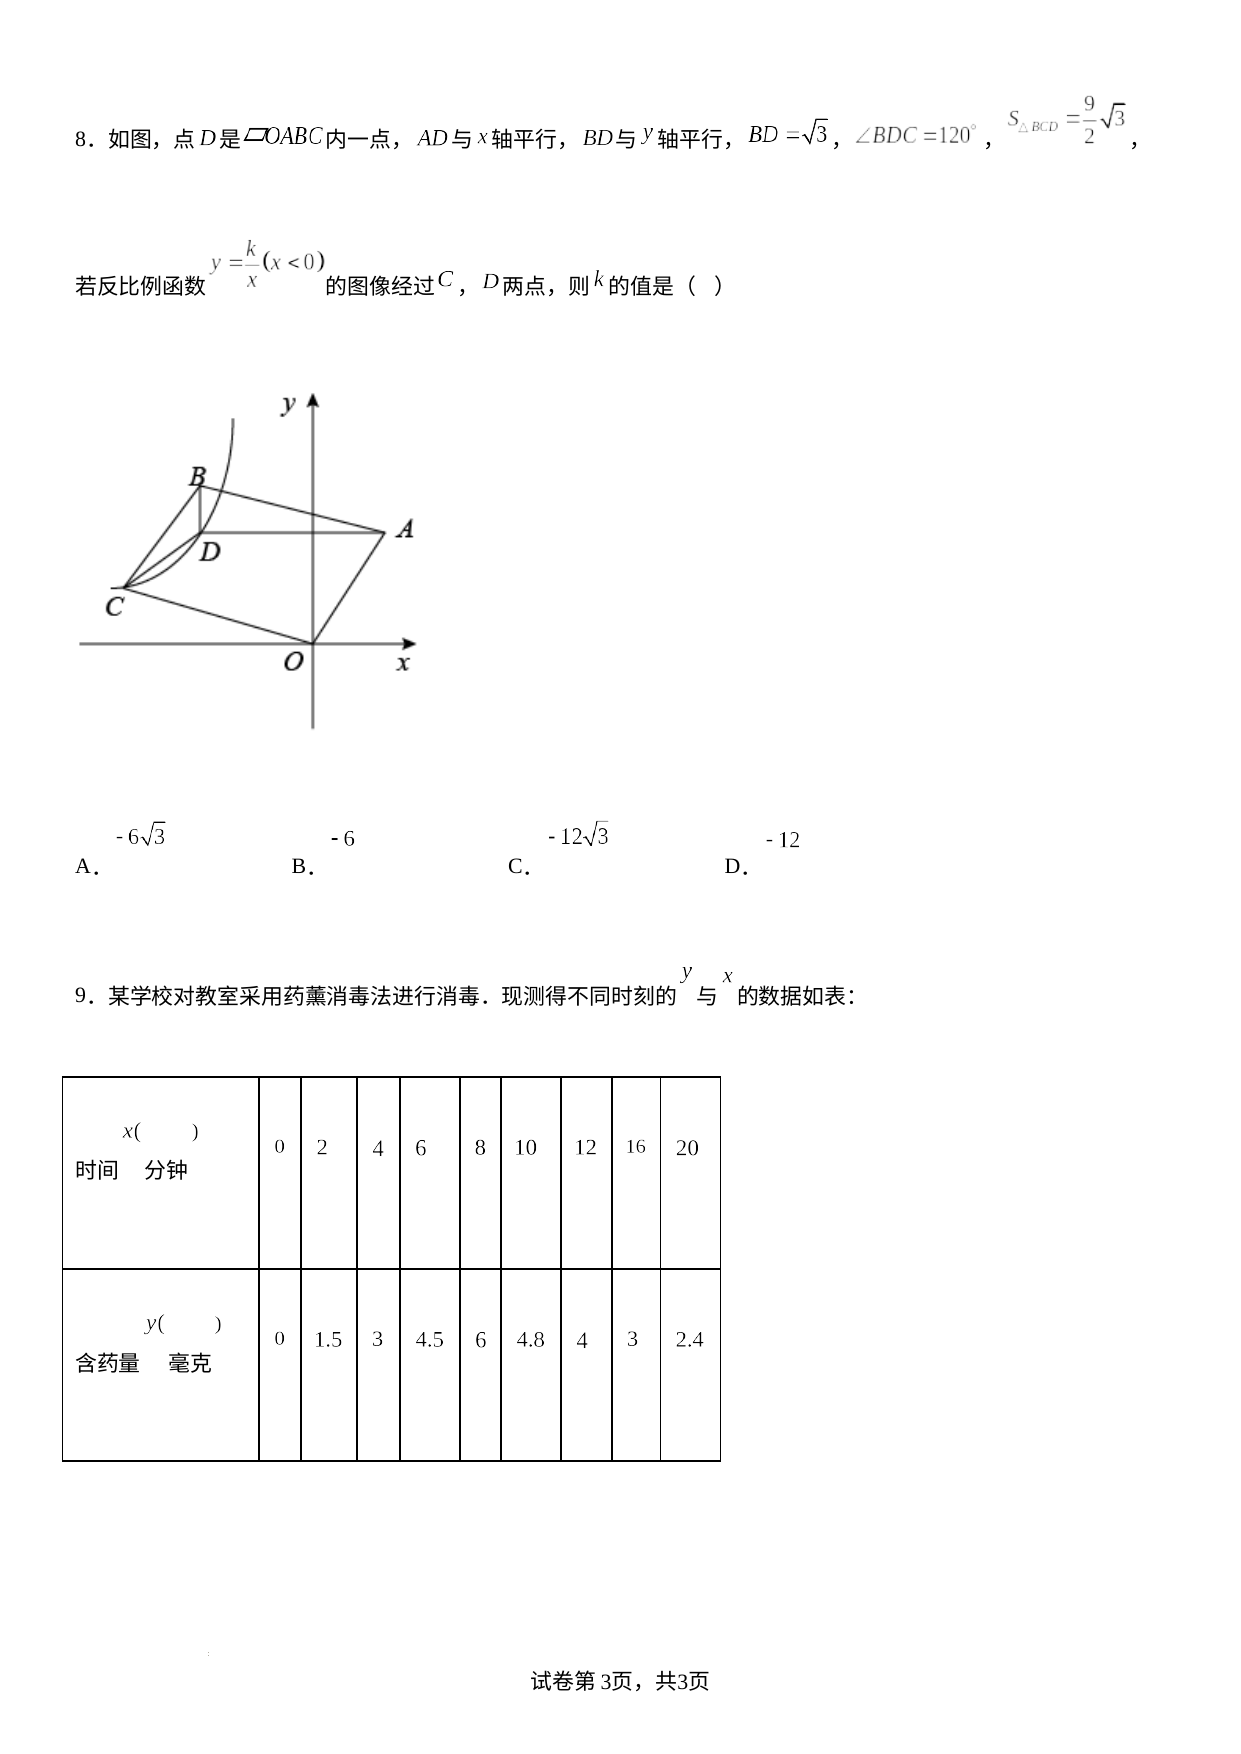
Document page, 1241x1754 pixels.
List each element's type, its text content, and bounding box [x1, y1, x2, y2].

table_cell [562, 1270, 611, 1460]
table_header 时间分钟 [63, 1078, 258, 1268]
table_header [562, 1078, 611, 1268]
table_header [401, 1078, 459, 1268]
table_header [613, 1078, 660, 1268]
table_header [461, 1078, 500, 1268]
table_cell [661, 1270, 720, 1460]
table_cell [613, 1270, 660, 1460]
table_cell 含药量毫克 [63, 1270, 258, 1460]
picture [75, 381, 476, 746]
table_cell [502, 1270, 560, 1460]
table_header [302, 1078, 356, 1268]
table_cell [260, 1270, 300, 1460]
table_cell [461, 1270, 500, 1460]
table_cell [401, 1270, 459, 1460]
table_header [358, 1078, 399, 1268]
table_header [661, 1078, 720, 1268]
table_cell [358, 1270, 399, 1460]
text A． B． C． D． [75, 817, 1165, 914]
text 8．如图，点是内一点，与轴平行，与轴平行，，，，若反比例函数的图像经过，两点，则的值是（ ） [75, 89, 1165, 333]
text 9．某学校对教室采用药薰消毒法进行消毒．现测得不同时刻的与的数据如表： [75, 963, 1165, 1028]
table_header [502, 1078, 560, 1268]
table_cell [302, 1270, 356, 1460]
table_header [260, 1078, 300, 1268]
